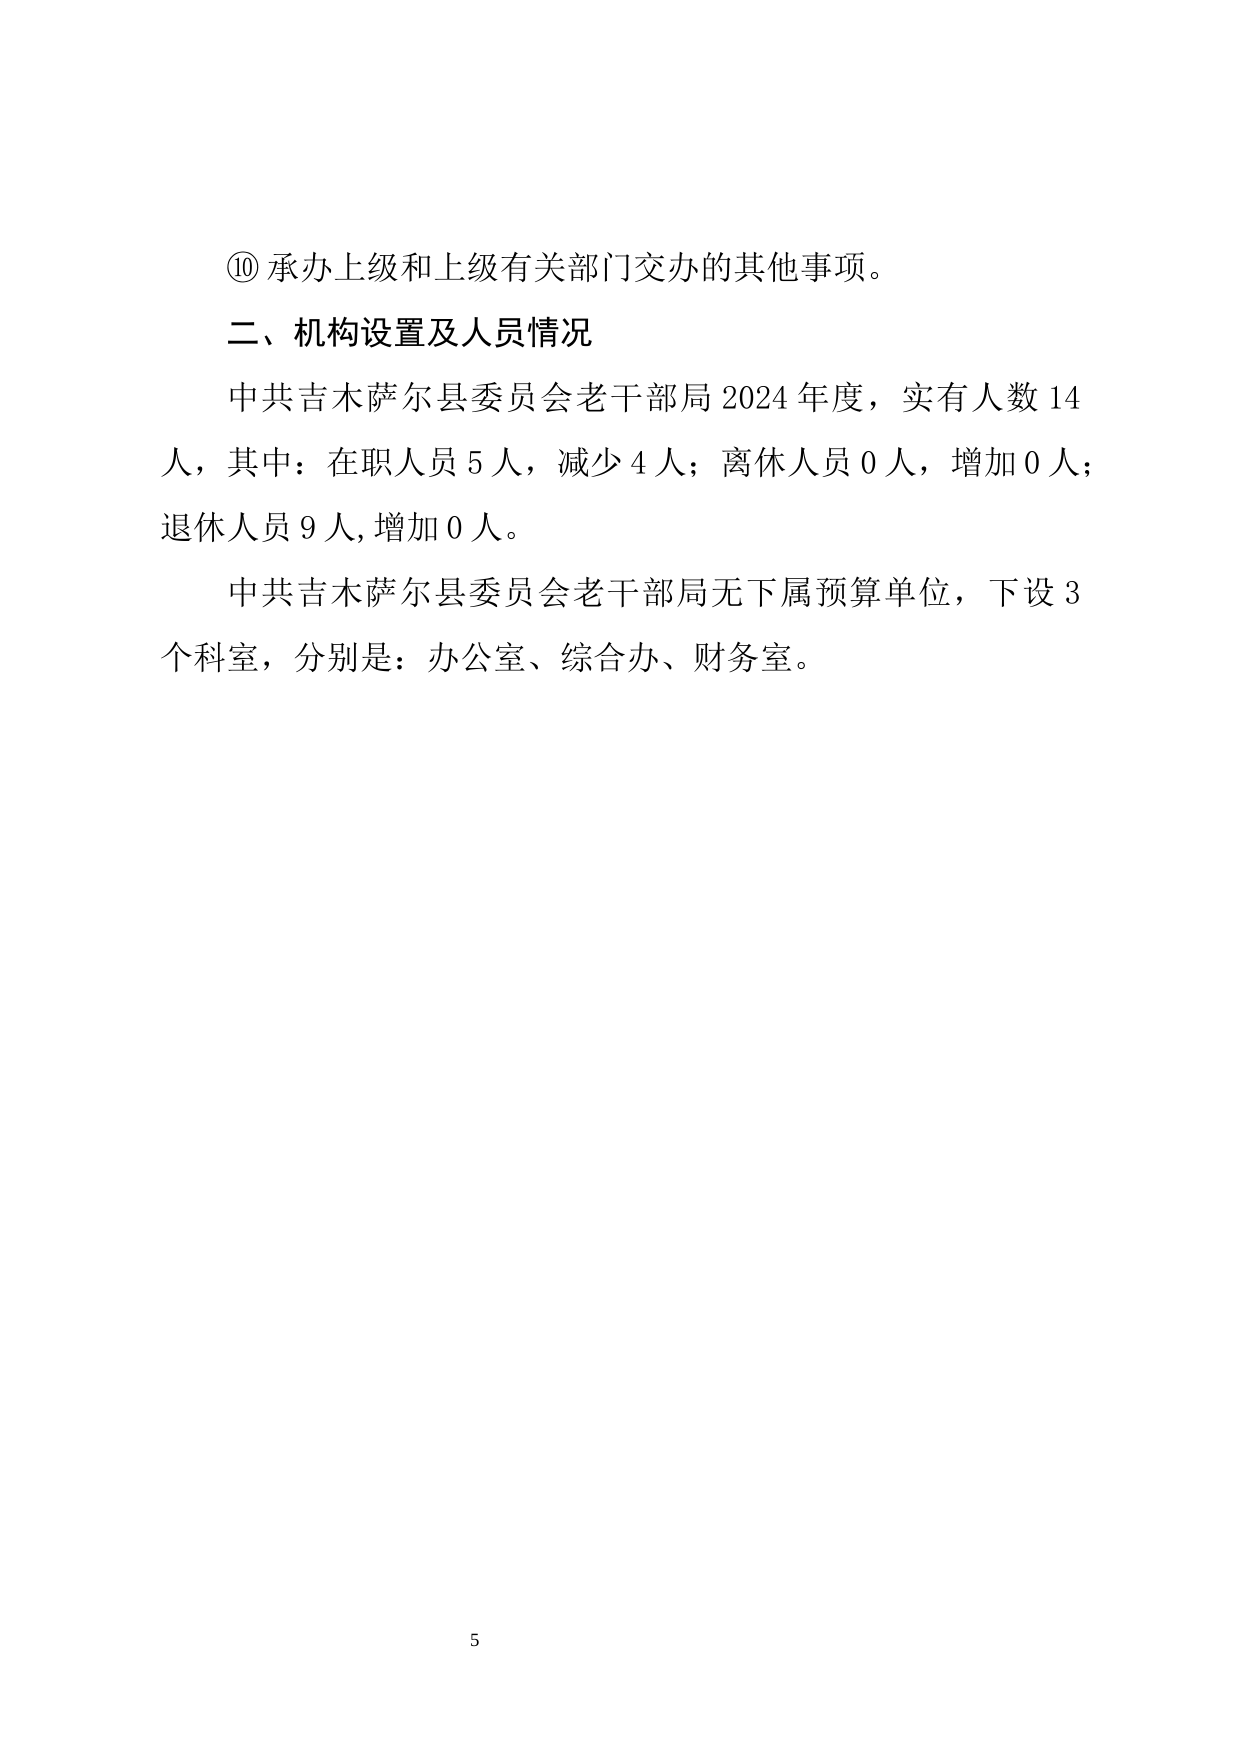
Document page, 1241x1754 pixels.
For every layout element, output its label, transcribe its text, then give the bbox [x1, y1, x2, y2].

text 中共吉木萨尔县委员会老干部局无下属预算单位，下设3个科室，分别是：办公室、综合办、财务室。 [159, 558, 1081, 688]
text 二、机构设置及人员情况 [159, 298, 1081, 363]
text ⑩承办上级和上级有关部门交办的其他事项。 [159, 233, 1081, 298]
text 中共吉木萨尔县委员会老干部局2024年度，实有人数14人，其中：在职人员5人，减少4人；离休人员0人，增加0人；退休人员9人,增加0人。 [159, 363, 1081, 558]
